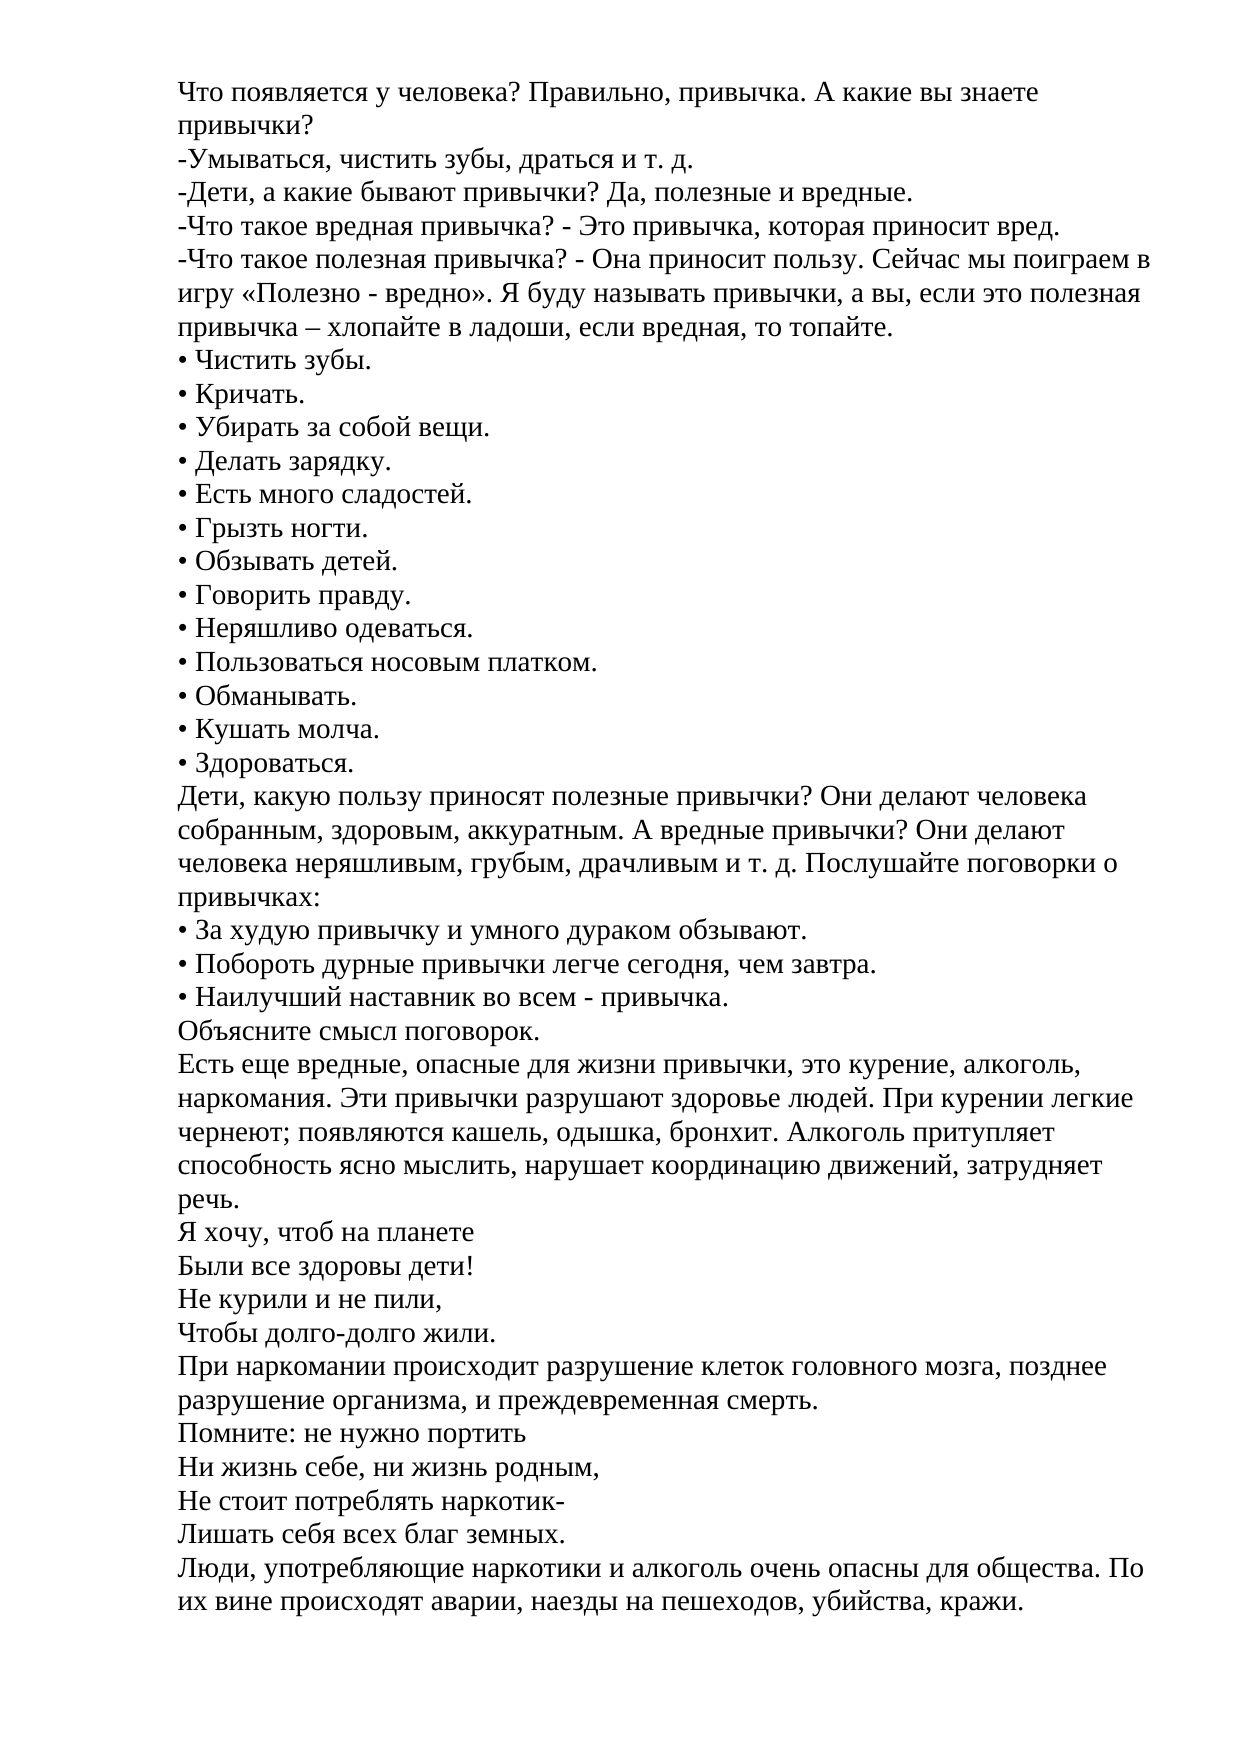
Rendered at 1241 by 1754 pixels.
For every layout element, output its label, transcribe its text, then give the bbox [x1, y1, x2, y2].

text -Дети, а какие бывают привычки? Да, полезные и вредные. [177, 174, 1152, 208]
text Что появляется у человека? Правильно, привычка. А какие вы знаете привычки? [177, 74, 1152, 141]
text • Обзывать детей. [177, 543, 1152, 577]
text • Здороваться. [177, 745, 1152, 778]
text • Кушать молча. [177, 711, 1152, 745]
text • Наилучший наставник во всем - привычка. [177, 979, 1152, 1013]
text Не курили и не пили, [177, 1281, 1152, 1315]
text • Говорить правду. [177, 577, 1152, 611]
text Не стоит потреблять наркотик- [177, 1483, 1152, 1516]
text • Есть много сладостей. [177, 476, 1152, 510]
text • Делать зарядку. [177, 443, 1152, 476]
text При наркомании происходит разрушение клеток головного мозга, позднее разрушение организма, и преждевременная смерть. [177, 1348, 1152, 1416]
text Я хочу, чтоб на планете [177, 1214, 1152, 1248]
text Дети, какую пользу приносят полезные привычки? Они делают человека собранным, здоровым, аккуратным. А вредные привычки? Они делают человека неряшливым, грубым, драчливым и т. д. Послушайте поговорки о привычках: [177, 778, 1152, 912]
text Лишать себя всех благ земных. [177, 1516, 1152, 1550]
text Объясните смысл поговорок. [177, 1013, 1152, 1047]
text • Кричать. [177, 376, 1152, 409]
text Есть еще вредные, опасные для жизни привычки, это курение, алкоголь, наркомания. Эти привычки разрушают здоровье людей. При курении легкие чернеют; появляются кашель, одышка, бронхит. Алкоголь притупляет способность ясно мыслить, нарушает координацию движений, затрудняет речь. [177, 1047, 1152, 1214]
text -Умываться, чистить зубы, драться и т. д. [177, 141, 1152, 174]
text • Неряшливо одеваться. [177, 611, 1152, 644]
text • Убирать за собой вещи. [177, 409, 1152, 443]
text Ни жизнь себе, ни жизнь родным, [177, 1449, 1152, 1483]
text • Пользоваться носовым платком. [177, 644, 1152, 678]
text • Чистить зубы. [177, 342, 1152, 376]
text -Что такое вредная привычка? - Это привычка, которая приносит вред. [177, 208, 1152, 242]
text • Побороть дурные привычки легче сегодня, чем завтра. [177, 946, 1152, 979]
text Помните: не нужно портить [177, 1416, 1152, 1449]
text • За худую привычку и умного дураком обзывают. [177, 912, 1152, 946]
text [177, 1550, 1152, 1617]
text -Что такое полезная привычка? - Она приносит пользу. Сейчас мы поиграем в игру «Полезно - вредно». Я буду называть привычки, а вы, если это полезная привычка – хлопайте в ладоши, если вредная, то топайте. [177, 242, 1152, 342]
text Чтобы долго-долго жили. [177, 1315, 1152, 1348]
text • Грызть ногти. [177, 510, 1152, 543]
text Были все здоровы дети! [177, 1248, 1152, 1281]
text • Обманывать. [177, 678, 1152, 711]
